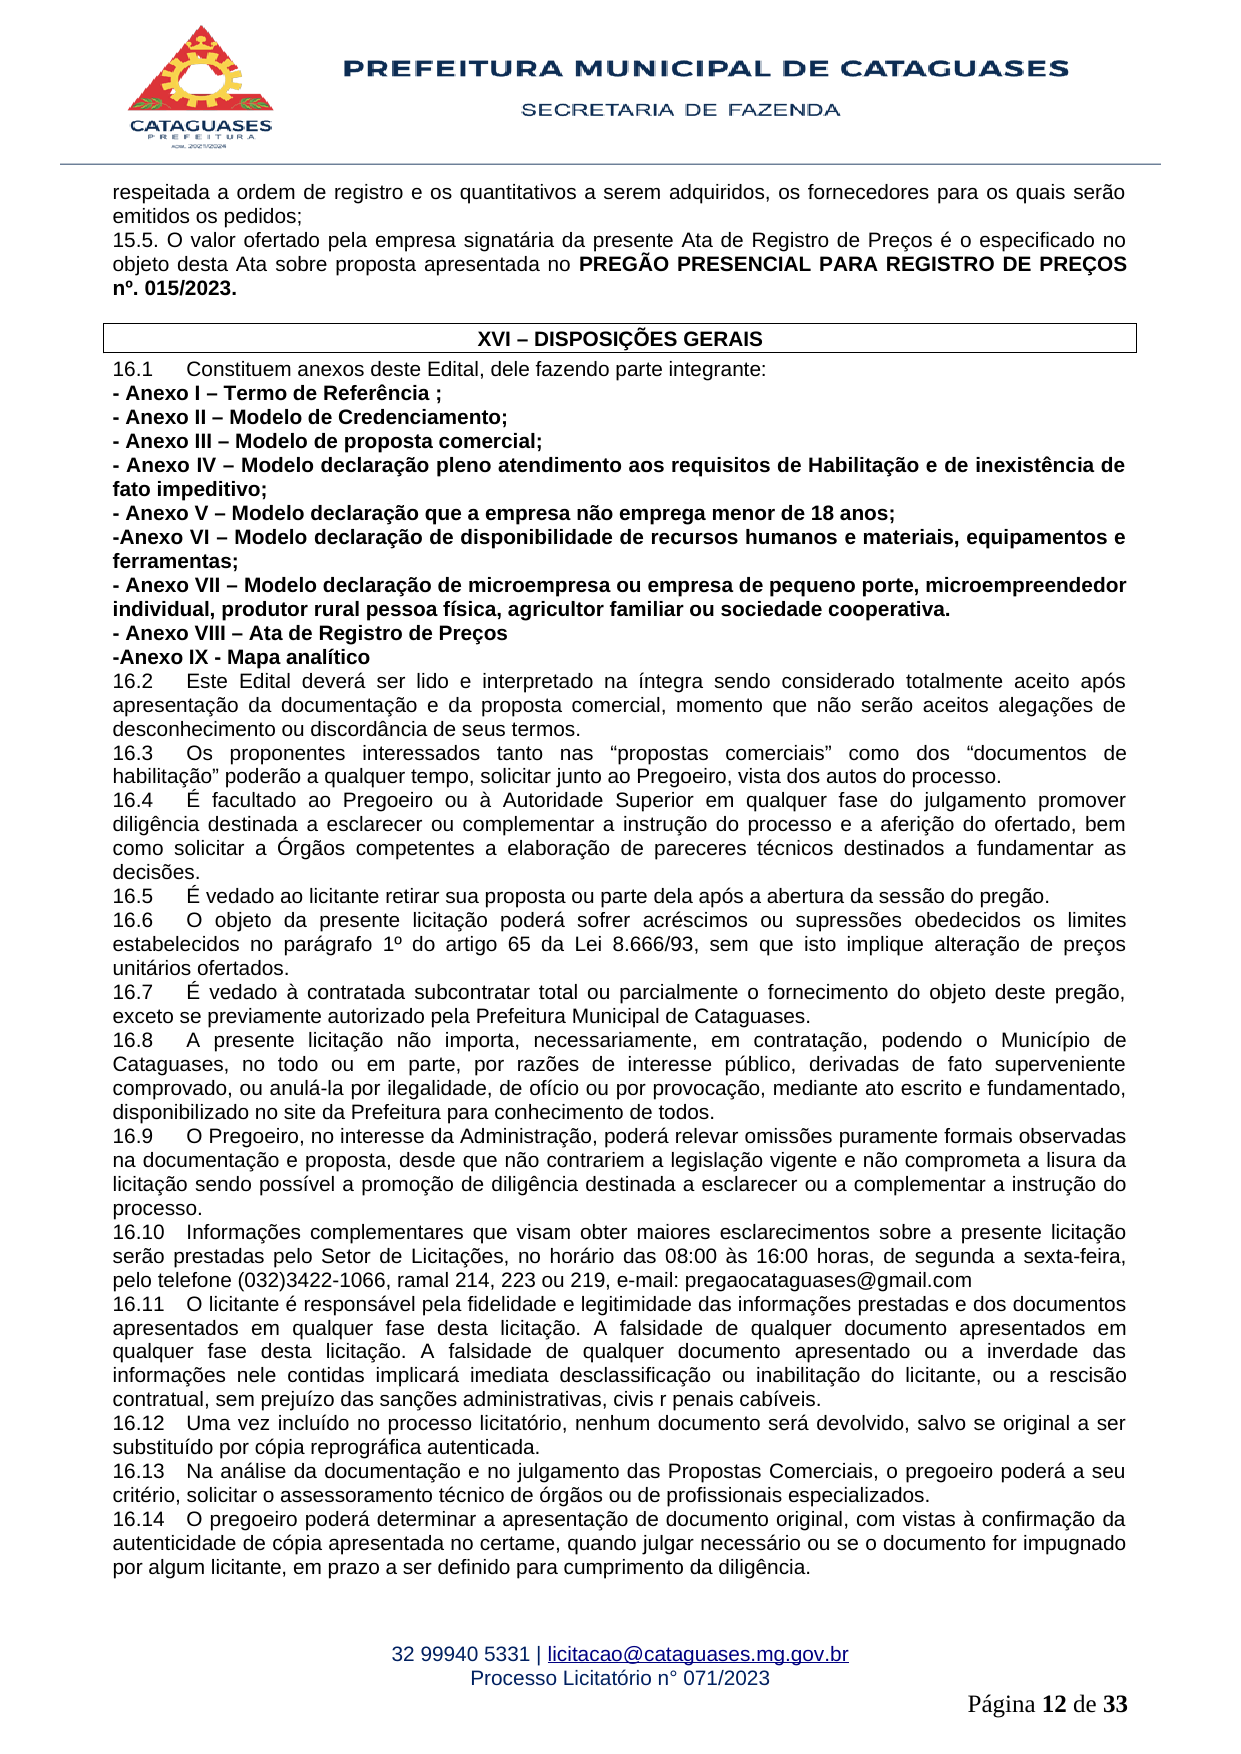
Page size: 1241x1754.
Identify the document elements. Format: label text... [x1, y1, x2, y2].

text - Anexo I – Termo de Referência ; [112, 381, 1128, 405]
text - Anexo IV – Modelo declaração pleno atendimento aos requisitos de Habilitação e de inexistência de fato impeditivo; [112, 453, 1128, 501]
list Os proponentes interessados tanto nas “propostas comerciais” como dos “documentos de habilitação” poderão a qualquer tempo, solicitar junto ao Pregoeiro, vista dos autos do processo. [112, 740, 1128, 788]
list É vedado ao licitante retirar sua proposta ou parte dela após a abertura da sessão do pregão. [112, 884, 1128, 908]
text -Anexo IX - Mapa analítico [112, 644, 1128, 668]
text - Anexo VII – Modelo declaração de microempresa ou empresa de pequeno porte, microempreendedor individual, produtor rural pessoa física, agricultor familiar ou sociedade cooperativa. [112, 573, 468, 621]
list Constituem anexos deste Edital, dele fazendo parte integrante: [112, 357, 1128, 381]
list É facultado ao Pregoeiro ou à Autoridade Superior em qualquer fase do julgamento promover diligência destinada a esclarecer ou complementar a instrução do processo e a aferição do ofertado, bem como solicitar a Órgãos competentes a elaboração de pareceres técnicos destinados a fundamentar as decisões. [112, 788, 1128, 884]
text - Anexo VIII – Ata de Registro de Preços [112, 621, 1128, 644]
text - Anexo III – Modelo de proposta comercial; [112, 429, 1128, 453]
text 15.5. O valor ofertado pela empresa signatária da presente Ata de Registro de Preços é o especificado no objeto desta Ata sobre proposta apresentada no PREGÃO PRESENCIAL PARA REGISTRO DE PREÇOS nº. 015/2023. [112, 227, 1128, 299]
list A presente licitação não importa, necessariamente, em contratação, podendo o Município de Cataguases, no todo ou em parte, por razões de interesse público, derivadas de fato superveniente comprovado, ou anulá-la por ilegalidade, de ofício ou por provocação, mediante ato escrito e fundamentado, disponibilizado no site da Prefeitura para conhecimento de todos. [112, 1028, 1128, 1124]
list XVI – DISPOSIÇÕES GERAIS [104, 324, 1136, 352]
list Este Edital deverá ser lido e interpretado na íntegra sendo considerado totalmente aceito após apresentação da documentação e da proposta comercial, momento que não serão aceitos alegações de desconhecimento ou discordância de seus termos. [112, 668, 1128, 740]
picture [60, 7, 1161, 191]
list É vedado à contratada subcontratar total ou parcialmente o fornecimento do objeto deste pregão, exceto se previamente autorizado pela Prefeitura Municipal de Cataguases. [112, 980, 1128, 1028]
list Na análise da documentação e no julgamento das Propostas Comerciais, o pregoeiro poderá a seu critério, solicitar o assessoramento técnico de órgãos ou de profissionais especializados. [112, 1459, 1128, 1507]
text - Anexo II – Modelo de Credenciamento; [112, 405, 1128, 429]
text - Anexo V – Modelo declaração que a empresa não emprega menor de 18 anos; [112, 501, 1128, 525]
list O pregoeiro poderá determinar a apresentação de documento original, com vistas à confirmação da autenticidade de cópia apresentada no certame, quando julgar necessário ou se o documento for impugnado por algum licitante, em prazo a ser definido para cumprimento da diligência. [112, 1507, 1128, 1579]
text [112, 179, 1128, 227]
list Uma vez incluído no processo licitatório, nenhum documento será devolvido, salvo se original a ser substituído por cópia reprográfica autenticada. [112, 1411, 1128, 1459]
list O Pregoeiro, no interesse da Administração, poderá relevar omissões puramente formais observadas na documentação e proposta, desde que não contrariem a legislação vigente e não comprometa a lisura da licitação sendo possível a promoção de diligência destinada a esclarecer ou a complementar a instrução do processo. [112, 1124, 1128, 1219]
list O objeto da presente licitação poderá sofrer acréscimos ou supressões obedecidos os limites estabelecidos no parágrafo 1º do artigo 65 da Lei 8.666/93, sem que isto implique alteração de preços unitários ofertados. [112, 908, 1128, 980]
list O licitante é responsável pela fidelidade e legitimidade das informações prestadas e dos documentos apresentados em qualquer fase desta licitação. A falsidade de qualquer documento apresentados em qualquer fase desta licitação. A falsidade de qualquer documento apresentado ou a inverdade das informações nele contidas implicará imediata desclassificação ou inabilitação do licitante, ou a rescisão contratual, sem prejuízo das sanções administrativas, civis r penais cabíveis. [112, 1291, 1128, 1411]
list Informações complementares que visam obter maiores esclarecimentos sobre a presente licitação serão prestadas pelo Setor de Licitações, no horário das 08:00 às 16:00 horas, de segunda a sexta-feira, pelo telefone (032)3422-1066, ramal 214, 223 ou 219, e-mail: pregaocataguases@gmail.com [112, 1219, 1128, 1291]
text -Anexo VI – Modelo declaração de disponibilidade de recursos humanos e materiais, equipamentos e ferramentas; [112, 525, 1128, 573]
